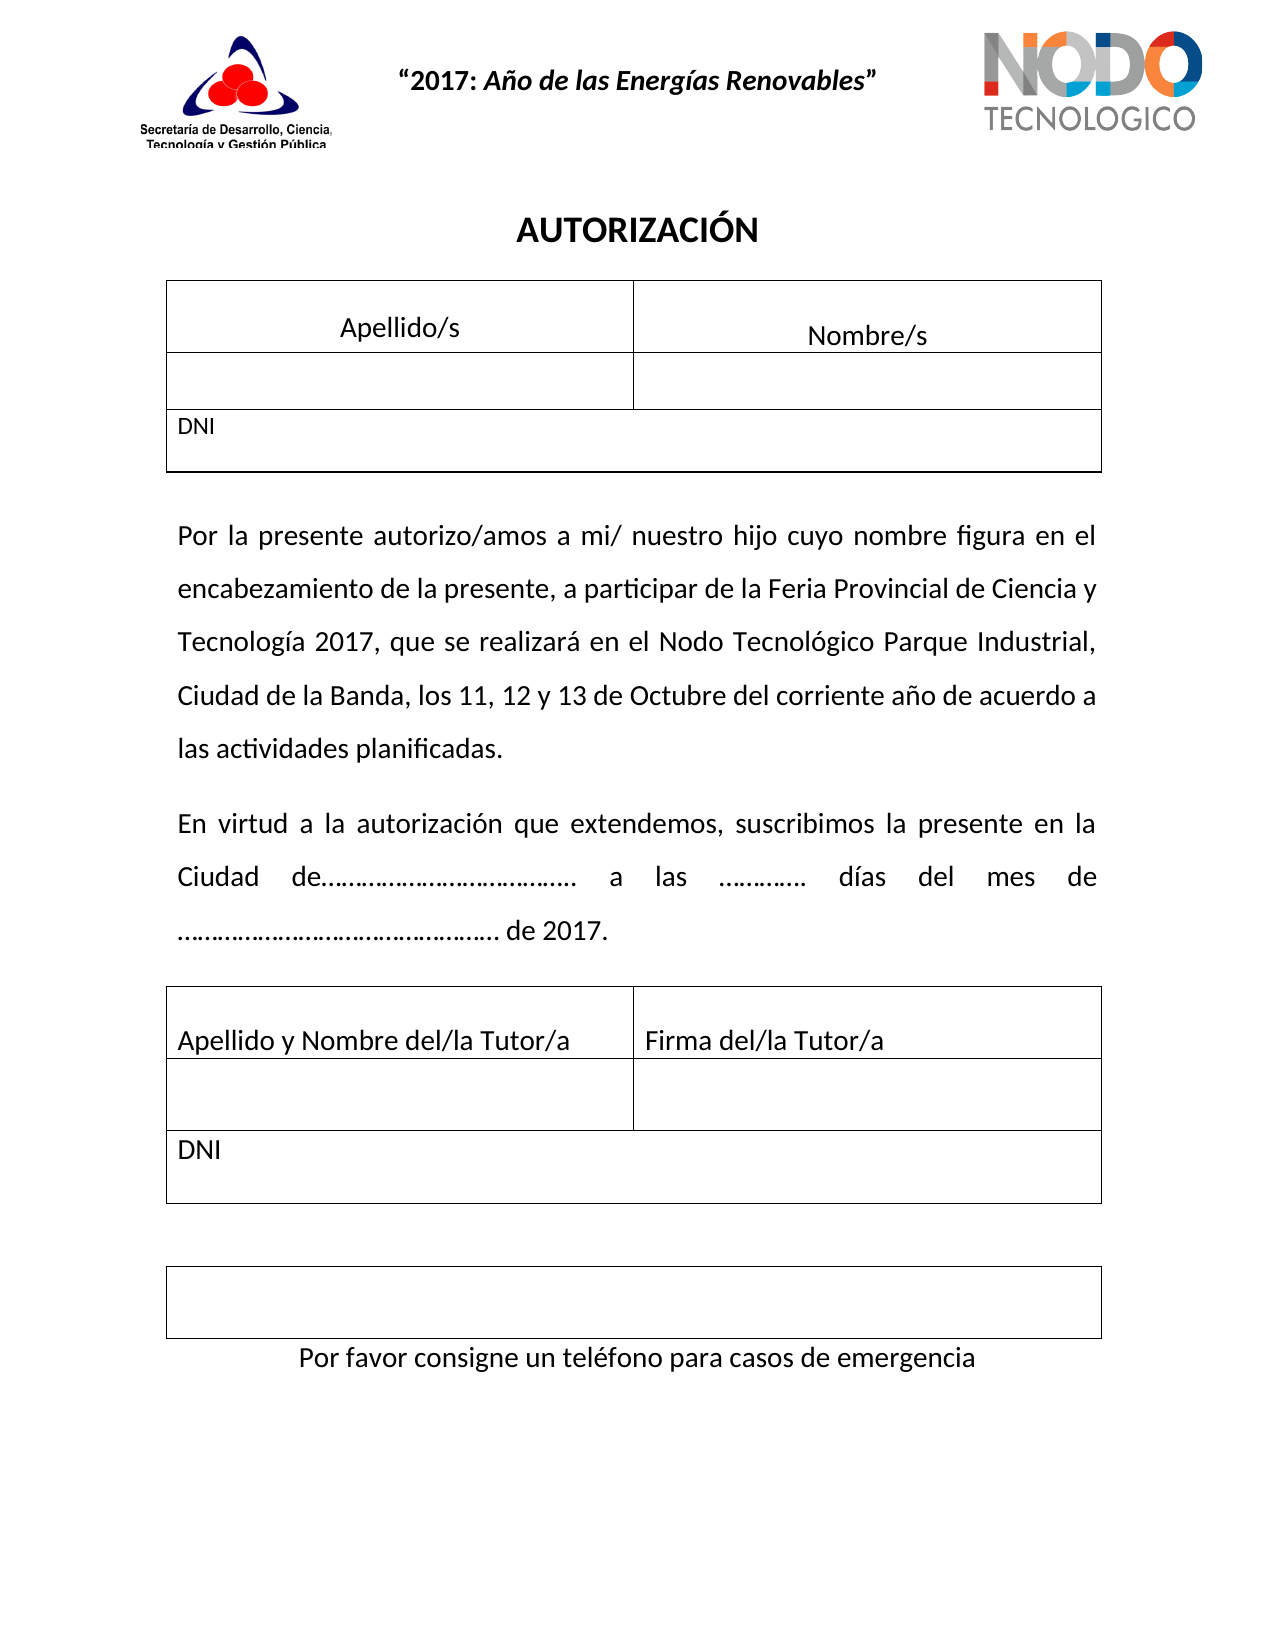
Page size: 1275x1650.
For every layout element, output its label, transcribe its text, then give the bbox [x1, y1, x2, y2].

picture [984, 31, 1203, 131]
table_cell [167, 1059, 633, 1130]
picture [140, 31, 332, 148]
text Por favor consigne un teléfono para casos de emergencia [177, 1339, 1098, 1374]
table_header [167, 1267, 1101, 1338]
table_header Apellido y Nombre del/la Tutor/a [167, 987, 633, 1058]
text AUTORIZACIÓN [177, 206, 1098, 252]
table_cell [167, 353, 633, 409]
table_header Nombre/s [634, 281, 1101, 352]
table_header Apellido/s [167, 281, 633, 352]
table_header Firma del/la Tutor/a [634, 987, 1101, 1058]
text En virtud a la autorización que extendemos, suscribimos la presente en la Ciudad de……………………………….. a las …………. días del mes de ………………………………………… de 2017. [177, 805, 1098, 947]
table_cell [634, 1059, 1101, 1130]
text Por la presente autorizo/amos a mi/ nuestro hijo cuyo nombre figura en el encabezamiento de la presente, a participar de la Feria Provincial de Ciencia y Tecnología 2017, que se realizará en el Nodo Tecnológico Parque Industrial, Ciudad de la Banda, los 11, 12 y 13 de Octubre del corriente año de acuerdo a las actividades planificadas. [177, 517, 1098, 766]
table_cell DNI [167, 410, 1101, 471]
table_cell DNI [167, 1131, 1101, 1203]
table_cell [634, 353, 1101, 409]
